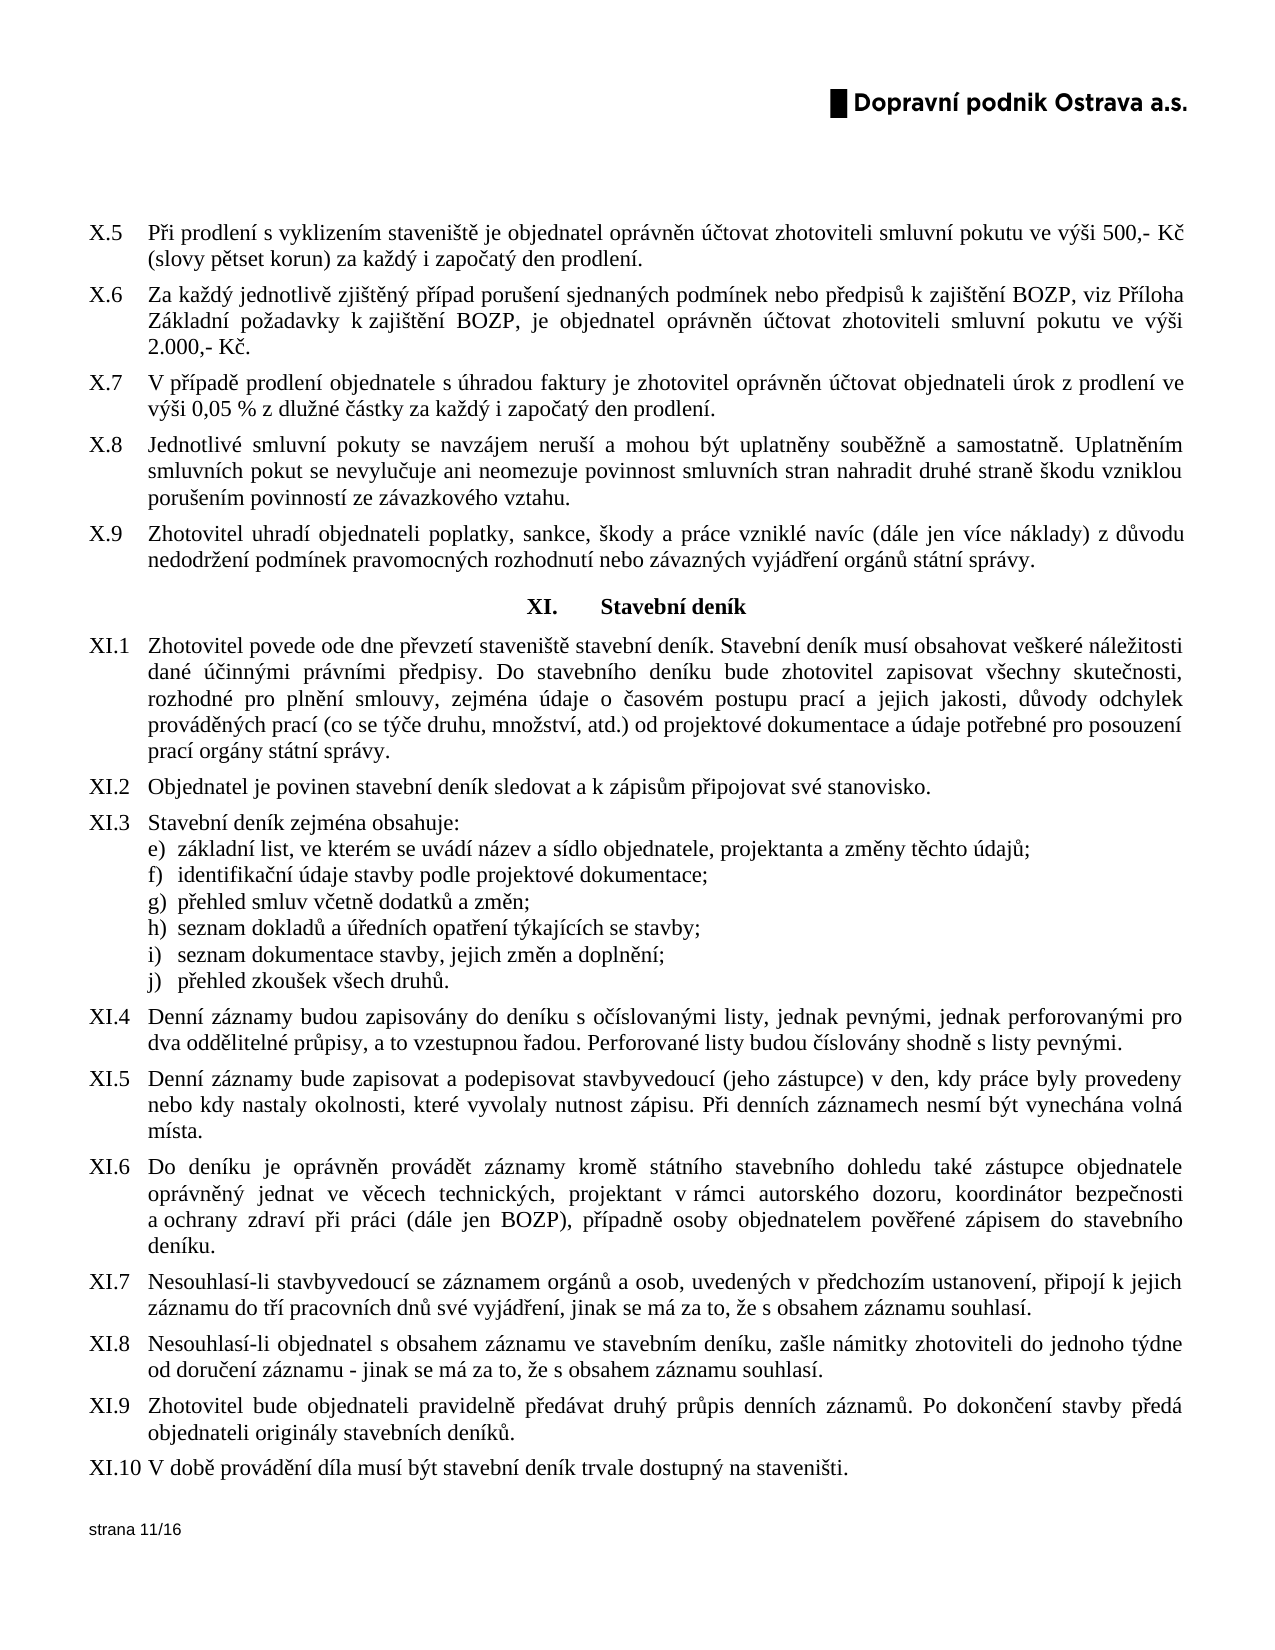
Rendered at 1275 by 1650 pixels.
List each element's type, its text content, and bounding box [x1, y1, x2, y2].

list přehled zkoušek všech druhů. [148, 967, 1186, 993]
list Zhotovitel uhradí objednateli poplatky, sankce, škody a práce vzniklé navíc (dále jen více náklady) z důvodu nedodržení podmínek pravomocných rozhodnutí nebo závazných vyjádření orgánů státní správy. [89, 519, 1184, 572]
list Zhotovitel bude objednateli pravidelně předávat druhý průpis denních záznamů. Po dokončení stavby předá objednateli originály stavebních deníků. [89, 1392, 1184, 1445]
list seznam dokladů a úředních opatření týkajících se stavby; [148, 914, 1186, 941]
list Do deníku je oprávněn provádět záznamy kromě státního stavebního dohledu také zástupce objednatele oprávněný jednat ve věcech technických, projektant v rámci autorského dozoru, koordinátor bezpečnosti a ochrany zdraví při práci (dále jen BOZP), případně osoby objednatelem pověřené zápisem do stavebního deníku. [89, 1153, 1184, 1259]
list Jednotlivé smluvní pokuty se navzájem neruší a mohou být uplatněny souběžně a samostatně. Uplatněním smluvních pokut se nevylučuje ani neomezuje povinnost smluvních stran nahradit druhé straně škodu vzniklou porušením povinností ze závazkového vztahu. [89, 431, 1184, 510]
list identifikační údaje stavby podle projektové dokumentace; [148, 862, 1186, 888]
list Nesouhlasí-li objednatel s obsahem záznamu ve stavebním deníku, zašle námitky zhotoviteli do jednoho týdne od doručení záznamu - jinak se má za to, že s obsahem záznamu souhlasí. [89, 1330, 1184, 1383]
list základní list, ve kterém se uvádí název a sídlo objednatele, projektanta a změny těchto údajů; [148, 835, 1186, 862]
list Objednatel je povinen stavební deník sledovat a k zápisům připojovat své stanovisko. [89, 773, 1184, 799]
list Stavební deník zejména obsahuje: [89, 809, 1184, 835]
list V době provádění díla musí být stavební deník trvale dostupný na staveništi. [89, 1454, 1184, 1481]
subtitle Stavební deník [89, 593, 1184, 619]
list Zhotovitel povede ode dne převzetí staveniště stavební deník. Stavební deník musí obsahovat veškeré náležitosti dané účinnými právními předpisy. Do stavebního deníku bude zhotovitel zapisovat všechny skutečnosti, rozhodné pro plnění smlouvy, zejména údaje o časovém postupu prací a jejich jakosti, důvody odchylek prováděných prací (co se týče druhu, množství, atd.) od projektové dokumentace a údaje potřebné pro posouzení prací orgány státní správy. [89, 632, 1184, 764]
list Za každý jednotlivě zjištěný případ porušení sjednaných podmínek nebo předpisů k zajištění BOZP, viz Příloha Základní požadavky k zajištění BOZP, je objednatel oprávněn účtovat zhotoviteli smluvní pokutu ve výši 2.000,- Kč. [89, 281, 1184, 360]
list Denní záznamy budou zapisovány do deníku s očíslovanými listy, jednak pevnými, jednak perforovanými pro dva oddělitelné průpisy, a to vzestupnou řadou. Perforované listy budou číslovány shodně s listy pevnými. [89, 1003, 1184, 1055]
list seznam dokumentace stavby, jejich změn a doplnění; [148, 941, 1186, 967]
list přehled smluv včetně dodatků a změn; [148, 888, 1186, 914]
list Při prodlení s vyklizením staveniště je objednatel oprávněn účtovat zhotoviteli smluvní pokutu ve výši 500,- Kč (slovy pětset korun) za každý i započatý den prodlení. [89, 218, 1184, 271]
list V případě prodlení objednatele s úhradou faktury je zhotovitel oprávněn účtovat objednateli úrok z prodlení ve výši 0,05 % z dlužné částky za každý i započatý den prodlení. [89, 369, 1184, 422]
list Denní záznamy bude zapisovat a podepisovat stavbyvedoucí (jeho zástupce) v den, kdy práce byly provedeny nebo kdy nastaly okolnosti, které vyvolaly nutnost zápisu. Při denních záznamech nesmí být vynechána volná místa. [89, 1065, 1184, 1144]
list Nesouhlasí-li stavbyvedoucí se záznamem orgánů a osob, uvedených v předchozím ustanovení, připojí k jejich záznamu do tří pracovních dnů své vyjádření, jinak se má za to, že s obsahem záznamu souhlasí. [89, 1268, 1184, 1321]
picture [830, 89, 1187, 118]
